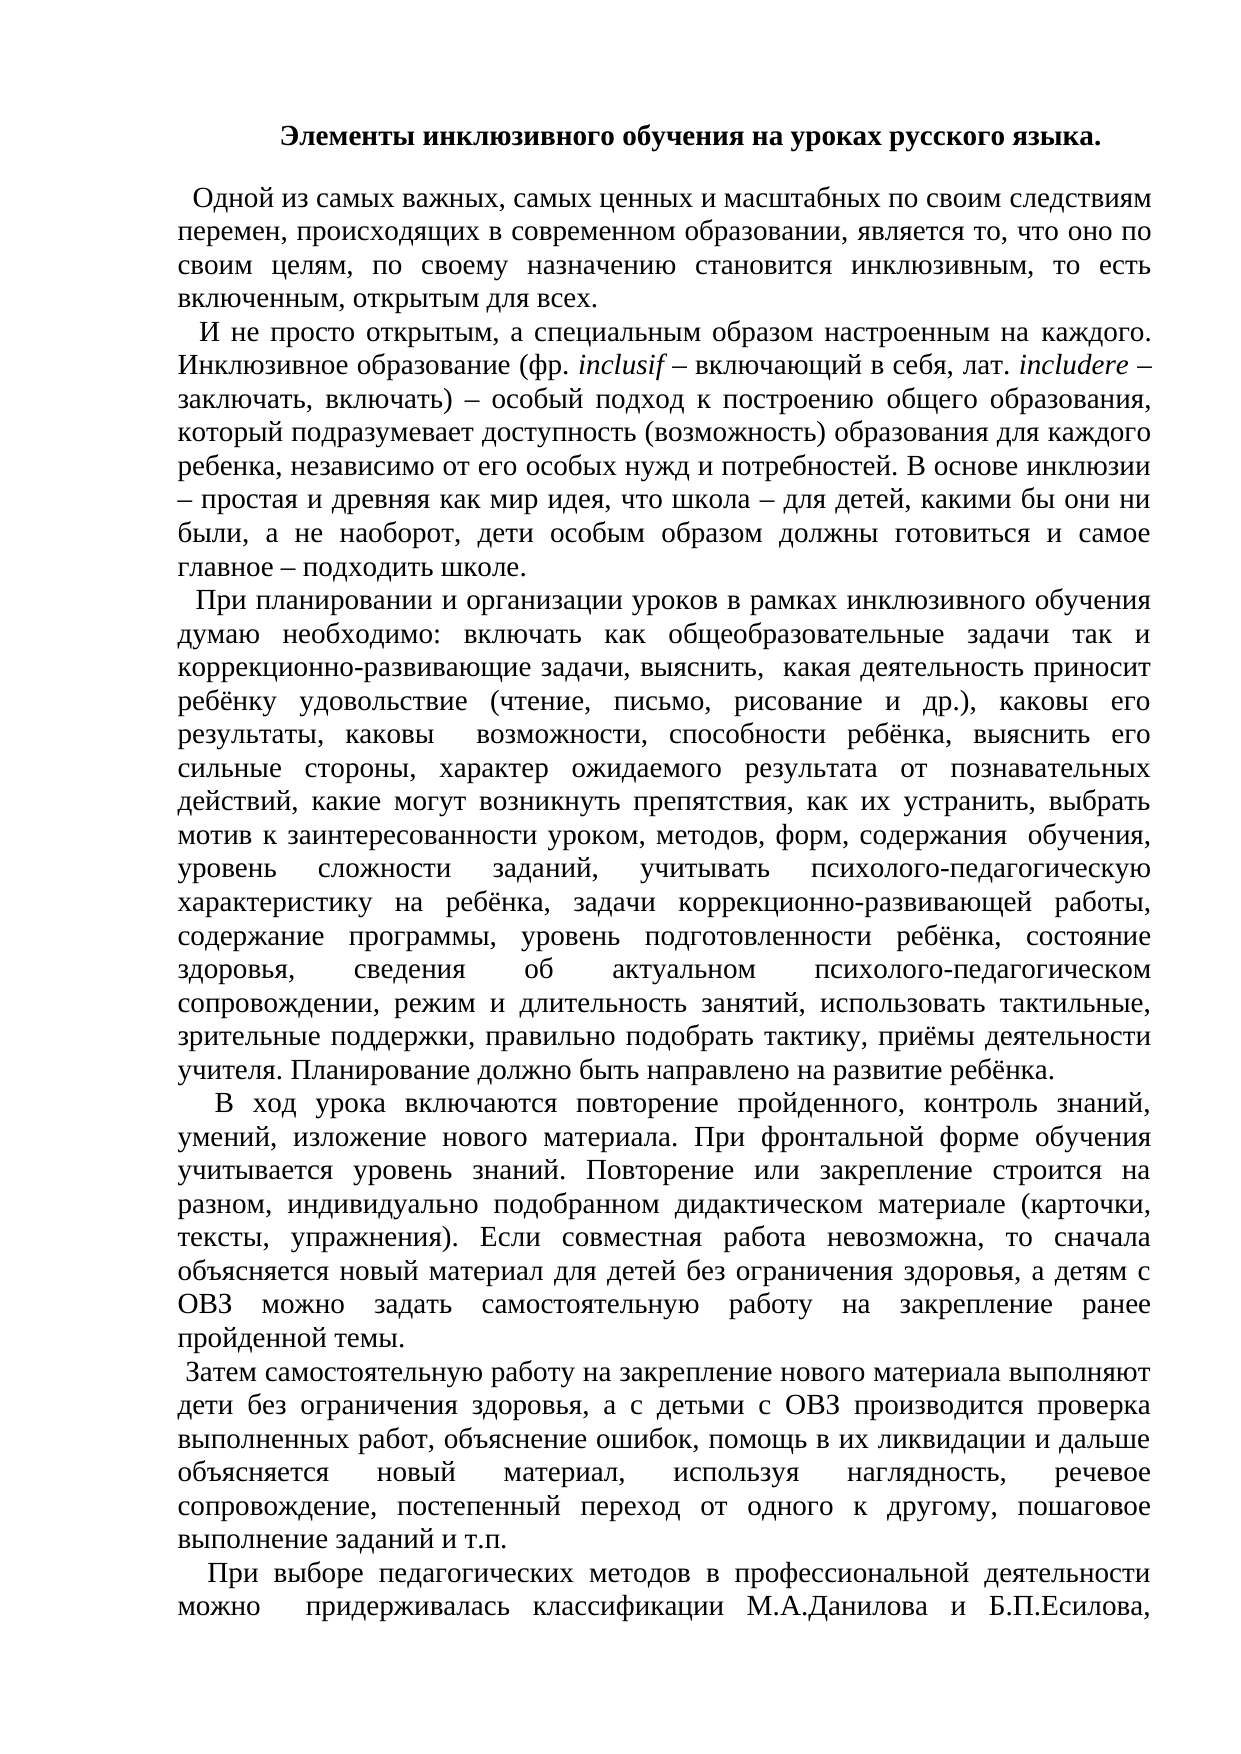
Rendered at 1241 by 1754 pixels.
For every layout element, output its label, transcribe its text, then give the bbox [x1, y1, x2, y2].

text И не просто открытым, а специальным образом настроенным на каждого. Инклюзивное образование (фр. inclusif – включающий в себя, лат. includere – заключать, включать) – особый подход к построению общего образования, который подразумевает доступность (возможность) образования для каждого ребенка, независимо от его особых нужд и потребностей. В основе инклюзии – простая и древняя как мир идея, что школа – для детей, какими бы они ни были, а не наоборот, дети особым образом должны готовиться и самое главное – подходить школе. [177, 314, 1152, 582]
text Одной из самых важных, самых ценных и масштабных по своим следствиям перемен, происходящих в современном образовании, является то, что оно по своим целям, по своему назначению становится инклюзивным, то есть включенным, открытым для всех. [177, 180, 1152, 314]
text В ход урока включаются повторение пройденного, контроль знаний, умений, изложение нового материала. При фронтальной форме обучения учитывается уровень знаний. Повторение или закрепление строится на разном, индивидуально подобранном дидактическом материале (карточки, тексты, упражнения). Если совместная работа невозможна, то сначала объясняется новый материал для детей без ограничения здоровья, а детям с ОВЗ можно задать самостоятельную работу на закрепление ранее пройденной темы. [177, 1085, 1152, 1354]
text При планировании и организации уроков в рамках инклюзивного обучения думаю необходимо: включать как общеобразовательные задачи так и коррекционно-развивающие задачи, выяснить, какая деятельность приносит ребёнку удовольствие (чтение, письмо, рисование и др.), каковы его результаты, каковы возможности, способности ребёнка, выяснить его сильные стороны, характер ожидаемого результата от познавательных действий, какие могут возникнуть препятствия, как их устранить, выбрать мотив к заинтересованности уроком, методов, форм, содержания обучения, уровень сложности заданий, учитывать психолого-педагогическую характеристику на ребёнка, задачи коррекционно-развивающей работы, содержание программы, уровень подготовленности ребёнка, состояние здоровья, сведения об актуальном психолого-педагогическом сопровождении, режим и длительность занятий, использовать тактильные, зрительные поддержки, правильно подобрать тактику, приёмы деятельности учителя. Планирование должно быть направлено на развитие ребёнка. [177, 582, 1152, 1085]
text Элементы инклюзивного обучения на уроках русского языка. [177, 118, 1152, 152]
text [177, 1555, 1152, 1622]
text Затем самостоятельную работу на закрепление нового материала выполняют дети без ограничения здоровья, а с детьми с ОВЗ производится проверка выполненных работ, объяснение ошибок, помощь в их ликвидации и дальше объясняется новый материал, используя наглядность, речевое сопровождение, постепенный переход от одного к другому, пошаговое выполнение заданий и т.п. [177, 1354, 1152, 1555]
